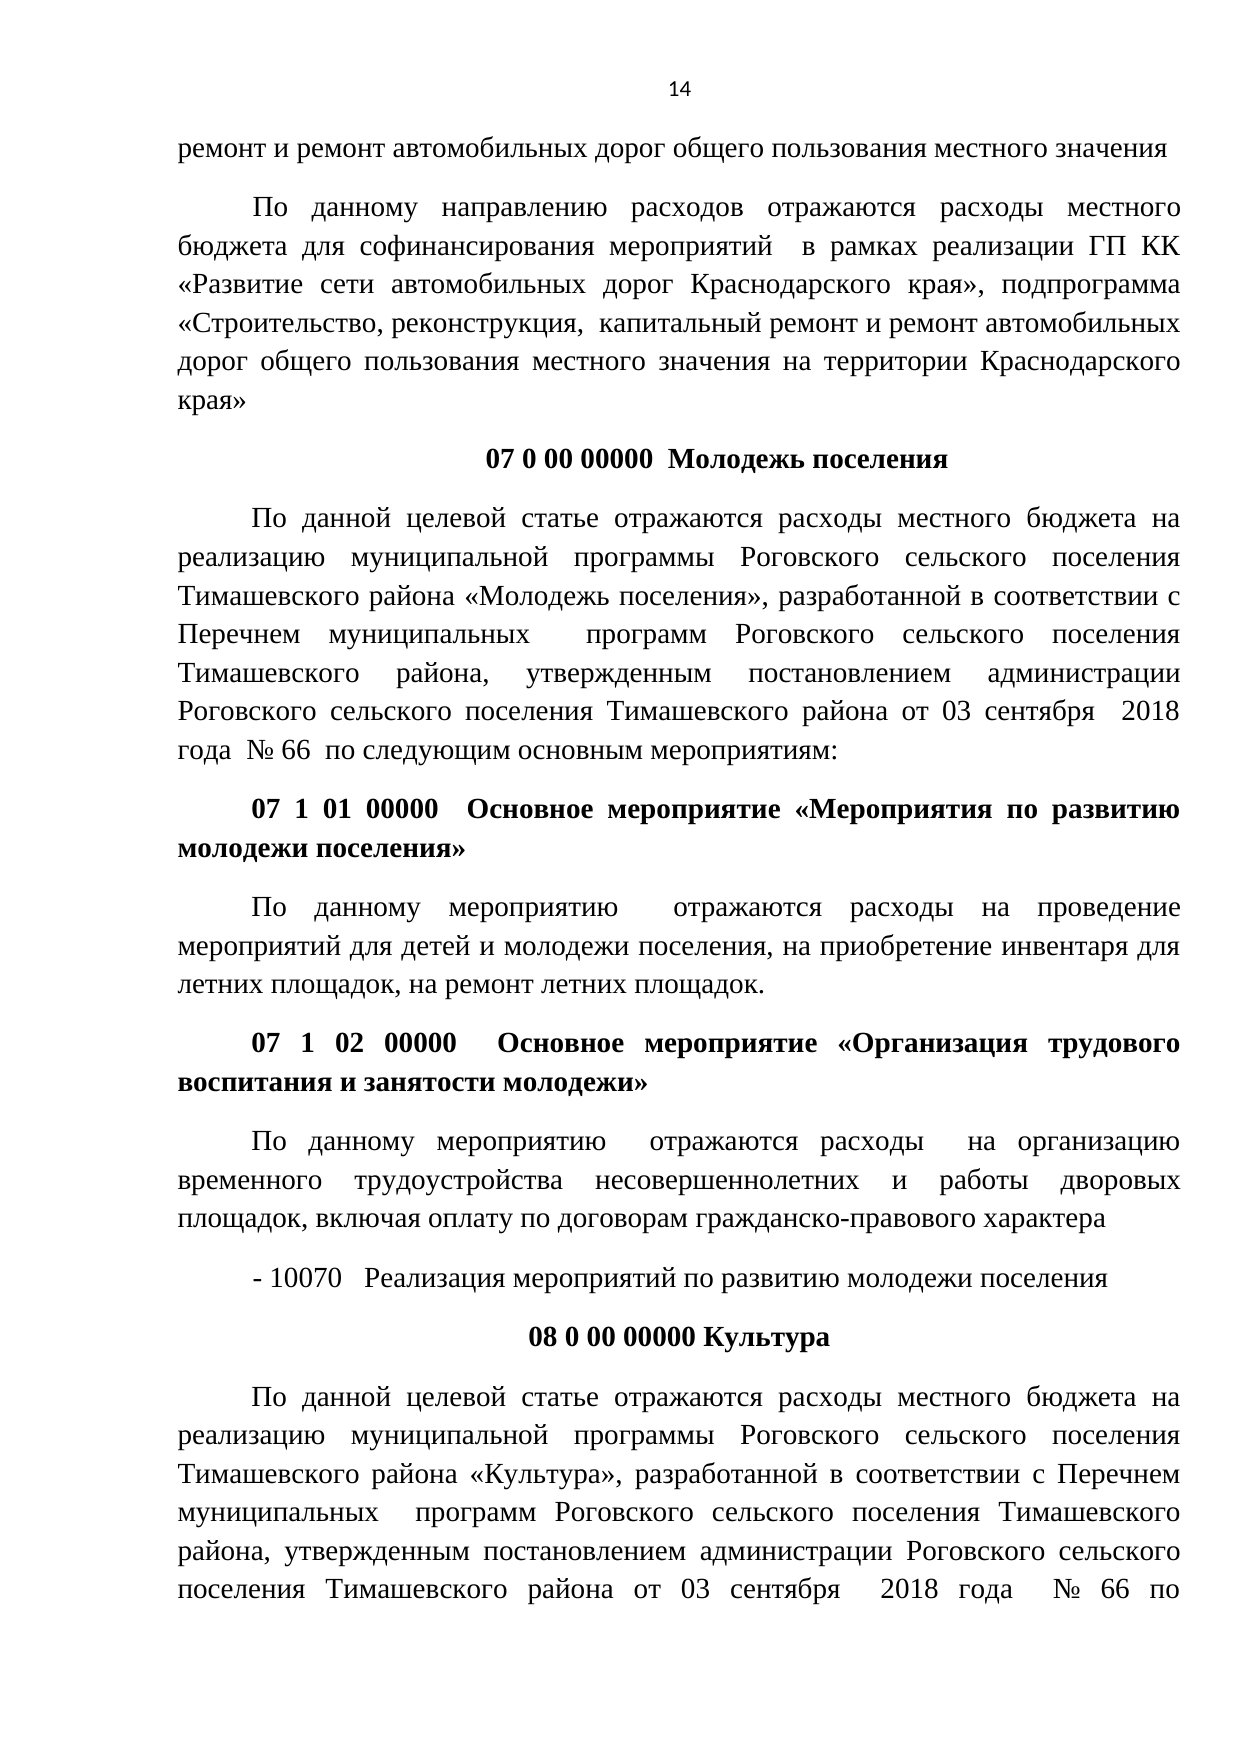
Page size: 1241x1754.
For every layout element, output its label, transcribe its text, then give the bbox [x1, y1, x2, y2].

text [177, 1379, 1181, 1605]
text 08 0 00 00000 Культура [177, 1319, 1181, 1353]
text По данному мероприятию отражаются расходы на организацию временного трудоустройства несовершеннолетних и работы дворовых площадок, включая оплату по договорам гражданско-правового характера [177, 1123, 1181, 1234]
text 07 1 02 00000 Основное мероприятие «Организация трудового воспитания и занятости молодежи» [177, 1026, 1181, 1098]
text По данной целевой статье отражаются расходы местного бюджета на реализацию муниципальной программы Роговского сельского поселения Тимашевского района «Молодежь поселения», разработанной в соответствии с Перечнем муниципальных программ Роговского сельского поселения Тимашевского района, утвержденным постановлением администрации Роговского сельского поселения Тимашевского района от 03 сентября 2018 года № 66 по следующим основным мероприятиям: [177, 501, 1181, 765]
text 07 1 01 00000 Основное мероприятие «Мероприятия по развитию молодежи поселения» [177, 791, 1181, 863]
text 07 0 00 00000 Молодежь поселения [177, 441, 1181, 475]
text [177, 130, 1181, 163]
text - 10070 Реализация мероприятий по развитию молодежи поселения [177, 1260, 1181, 1293]
text По данному направлению расходов отражаются расходы местного бюджета для софинансирования мероприятий в рамках реализации ГП КК «Развитие сети автомобильных дорог Краснодарского края», подпрограмма «Строительство, реконструкция, капитальный ремонт и ремонт автомобильных дорог общего пользования местного значения на территории Краснодарского края» [177, 189, 1181, 415]
text По данному мероприятию отражаются расходы на проведение мероприятий для детей и молодежи поселения, на приобретение инвентаря для летних площадок, на ремонт летних площадок. [177, 889, 1181, 1000]
